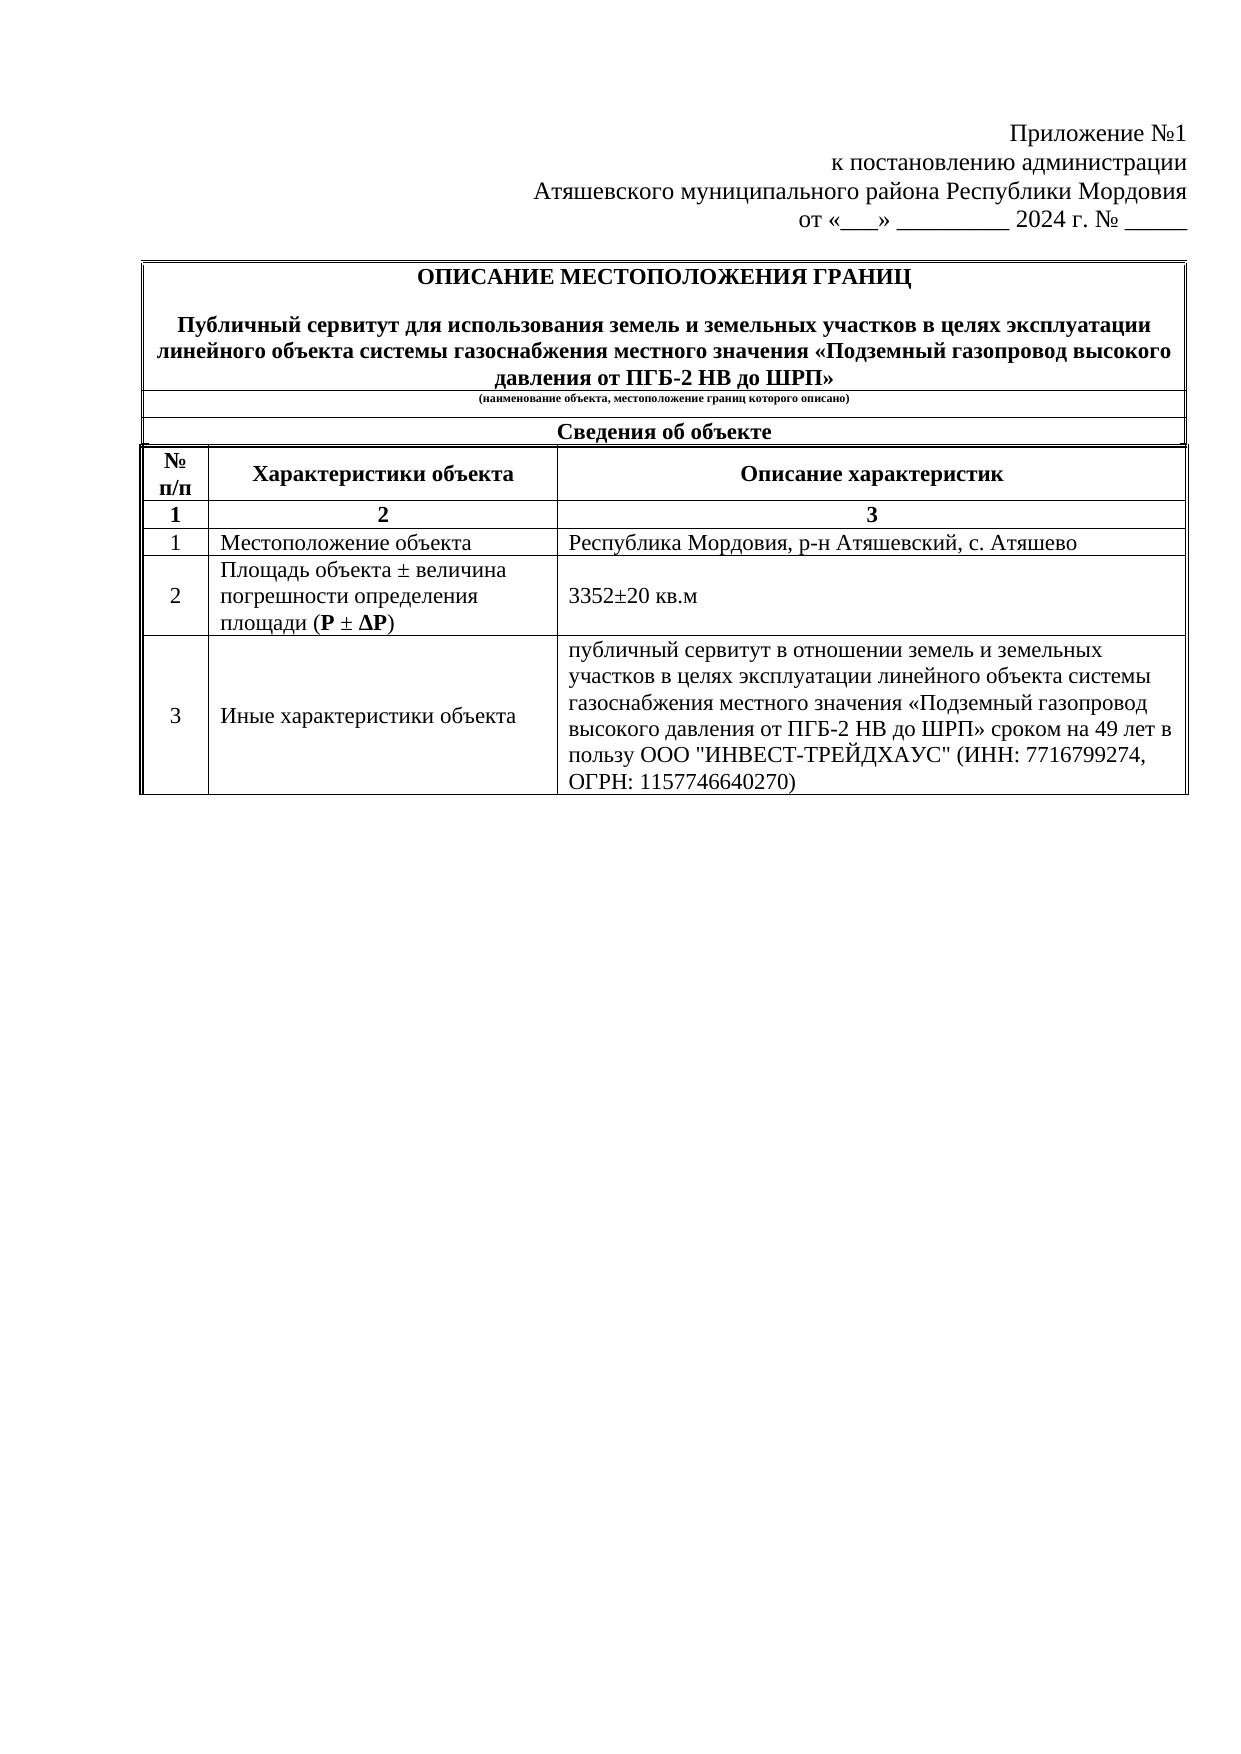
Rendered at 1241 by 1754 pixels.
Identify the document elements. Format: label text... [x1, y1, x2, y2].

table_cell № п/п [144, 448, 208, 500]
table_cell 3352±20 кв.м [558, 556, 1185, 635]
table_cell 3 [558, 501, 1185, 527]
text Приложение №1 к постановлению администрации Атяшевского муниципального района Республики Мордовия от «___» _________ 2024 г. № _____ [142, 118, 1187, 233]
table_cell 3 [144, 636, 208, 794]
table_cell Характеристики объекта [209, 448, 557, 500]
table_cell Описание характеристик [558, 448, 1185, 500]
table_cell 1 [144, 501, 208, 527]
table_header ОПИСАНИЕ МЕСТОПОЛОЖЕНИЯ ГРАНИЦ [143, 261, 1186, 311]
table_cell Иные характеристики объекта [209, 636, 557, 794]
table_cell публичный сервитут в отношении земель и земельных участков в целях эксплуатации линейного объекта системы газоснабжения местного значения «Подземный газопровод высокого давления от ПГБ-2 НВ до ШРП» сроком на 49 лет в пользу ООО "ИНВЕСТ-ТРЕЙДХАУС" (ИНН: 7716799274, ОГРН: 1157746640270) [558, 636, 1185, 794]
table_cell (наименование объекта, местоположение границ которого описано) [144, 391, 1184, 416]
table_cell 1 [144, 529, 208, 555]
table_cell Публичный сервитут для использования земель и земельных участков в целях эксплуатации линейного объекта системы газоснабжения местного значения «Подземный газопровод высокого давления от ПГБ-2 НВ до ШРП» [144, 311, 1184, 390]
table_cell Сведения об объекте [144, 418, 1184, 444]
table_cell Площадь объекта ± величина погрешности определения площади (Р ± ΔР) [209, 556, 557, 635]
table_cell Местоположение объекта [209, 529, 557, 555]
table_cell 2 [144, 556, 208, 635]
table_cell Республика Мордовия, р-н Атяшевский, с. Атяшево [558, 529, 1185, 555]
table_cell 2 [209, 501, 557, 527]
